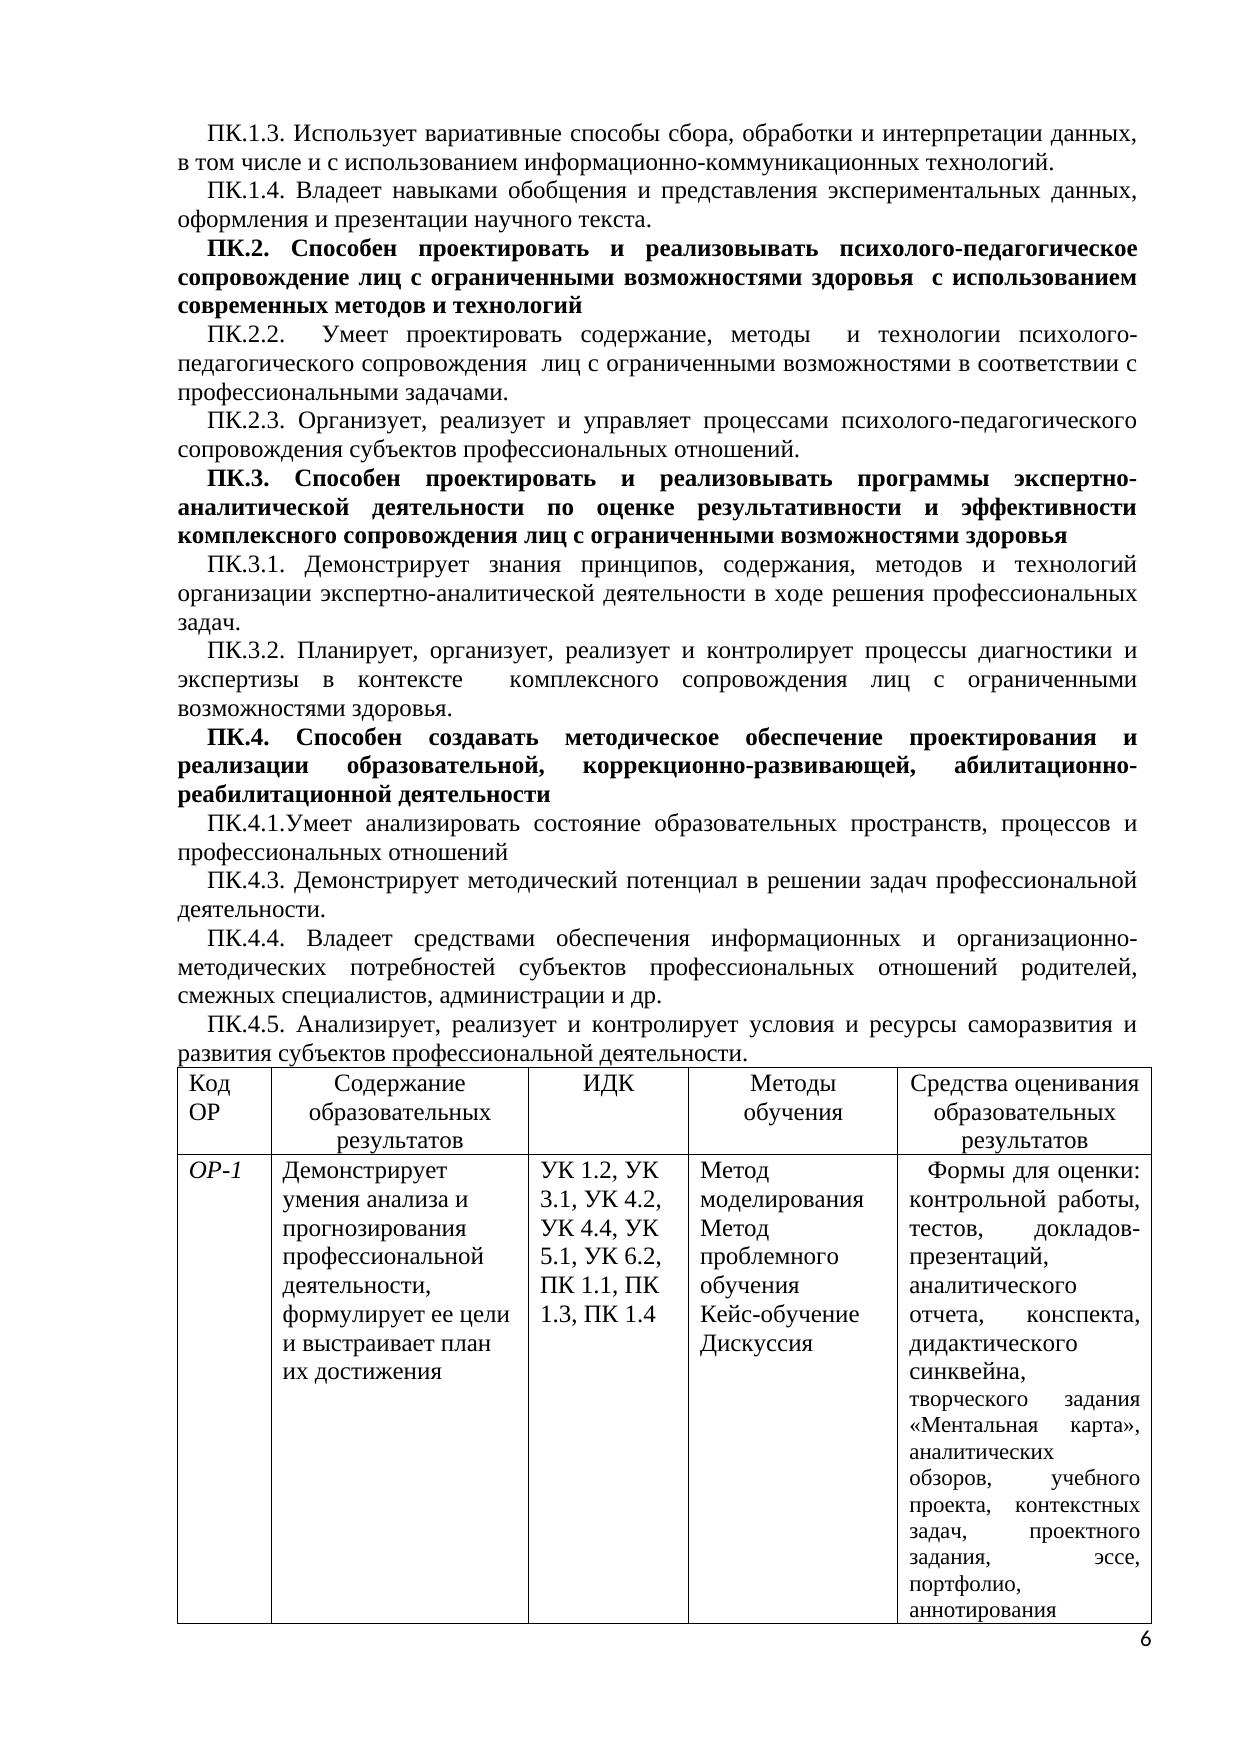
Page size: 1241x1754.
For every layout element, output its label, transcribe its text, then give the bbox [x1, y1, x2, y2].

text ПК.3.1. Демонстрирует знания принципов, содержания, методов и технологий организации экспертно-аналитической деятельности в ходе решения профессиональных задач. [177, 549, 1138, 636]
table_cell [272, 1155, 528, 1622]
table_header Средства оценивания образовательных результатов [898, 1068, 1151, 1154]
text ПК.2. Способен проектировать и реализовывать психолого-педагогическое сопровождение лиц с ограниченными возможностями здоровья с использованием современных методов и технологий [177, 233, 1138, 319]
text ПК.2.3. Организует, реализует и управляет процессами психолого-педагогического сопровождения субъектов профессиональных отношений. [177, 406, 1138, 463]
text ПК.4.5. Анализирует, реализует и контролирует условия и ресурсы саморазвития и развития субъектов профессиональной деятельности. [177, 1009, 1138, 1067]
table_header Содержание образовательных результатов [272, 1068, 528, 1154]
text ПК.4.4. Владеет средствами обеспечения информационных и организационно-методических потребностей субъектов профессиональных отношений родителей, смежных специалистов, администрации и др. [177, 923, 1138, 1009]
table_cell ОР-1 [178, 1155, 271, 1622]
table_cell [689, 1155, 897, 1622]
text ПК.4.3. Демонстрирует методический потенциал в решении задач профессиональной деятельности. [177, 866, 1138, 923]
table_header Методы обучения [689, 1068, 897, 1154]
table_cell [898, 1155, 1151, 1622]
table_header Код ОР [178, 1068, 271, 1154]
text ПК.4. Способен создавать методическое обеспечение проектирования и реализации образовательной, коррекционно-развивающей, абилитационно-реабилитационной деятельности [177, 722, 1138, 808]
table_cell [529, 1155, 688, 1622]
text ПК.2.2. Умеет проектировать содержание, методы и технологии психолого-педагогического сопровождения лиц с ограниченными возможностями в соответствии с профессиональными задачами. [177, 319, 1138, 406]
table_header ИДК [529, 1068, 688, 1154]
text ПК.3. Способен проектировать и реализовывать программы экспертно-аналитической деятельности по оценке результативности и эффективности комплексного сопровождения лиц с ограниченными возможностями здоровья [177, 463, 1138, 549]
text ПК.4.1.Умеет анализировать состояние образовательных пространств, процессов и профессиональных отношений [177, 808, 1138, 866]
text ПК.3.2. Планирует, организует, реализует и контролирует процессы диагностики и экспертизы в контексте комплексного сопровождения лиц с ограниченными возможностями здоровья. [177, 636, 1138, 722]
text ПК.1.4. Владеет навыками обобщения и представления экспериментальных данных, оформления и презентации научного текста. [177, 176, 1138, 233]
text ПК.1.3. Использует вариативные способы сбора, обработки и интерпретации данных, в том числе и с использованием информационно-коммуникационных технологий. [177, 118, 1138, 176]
